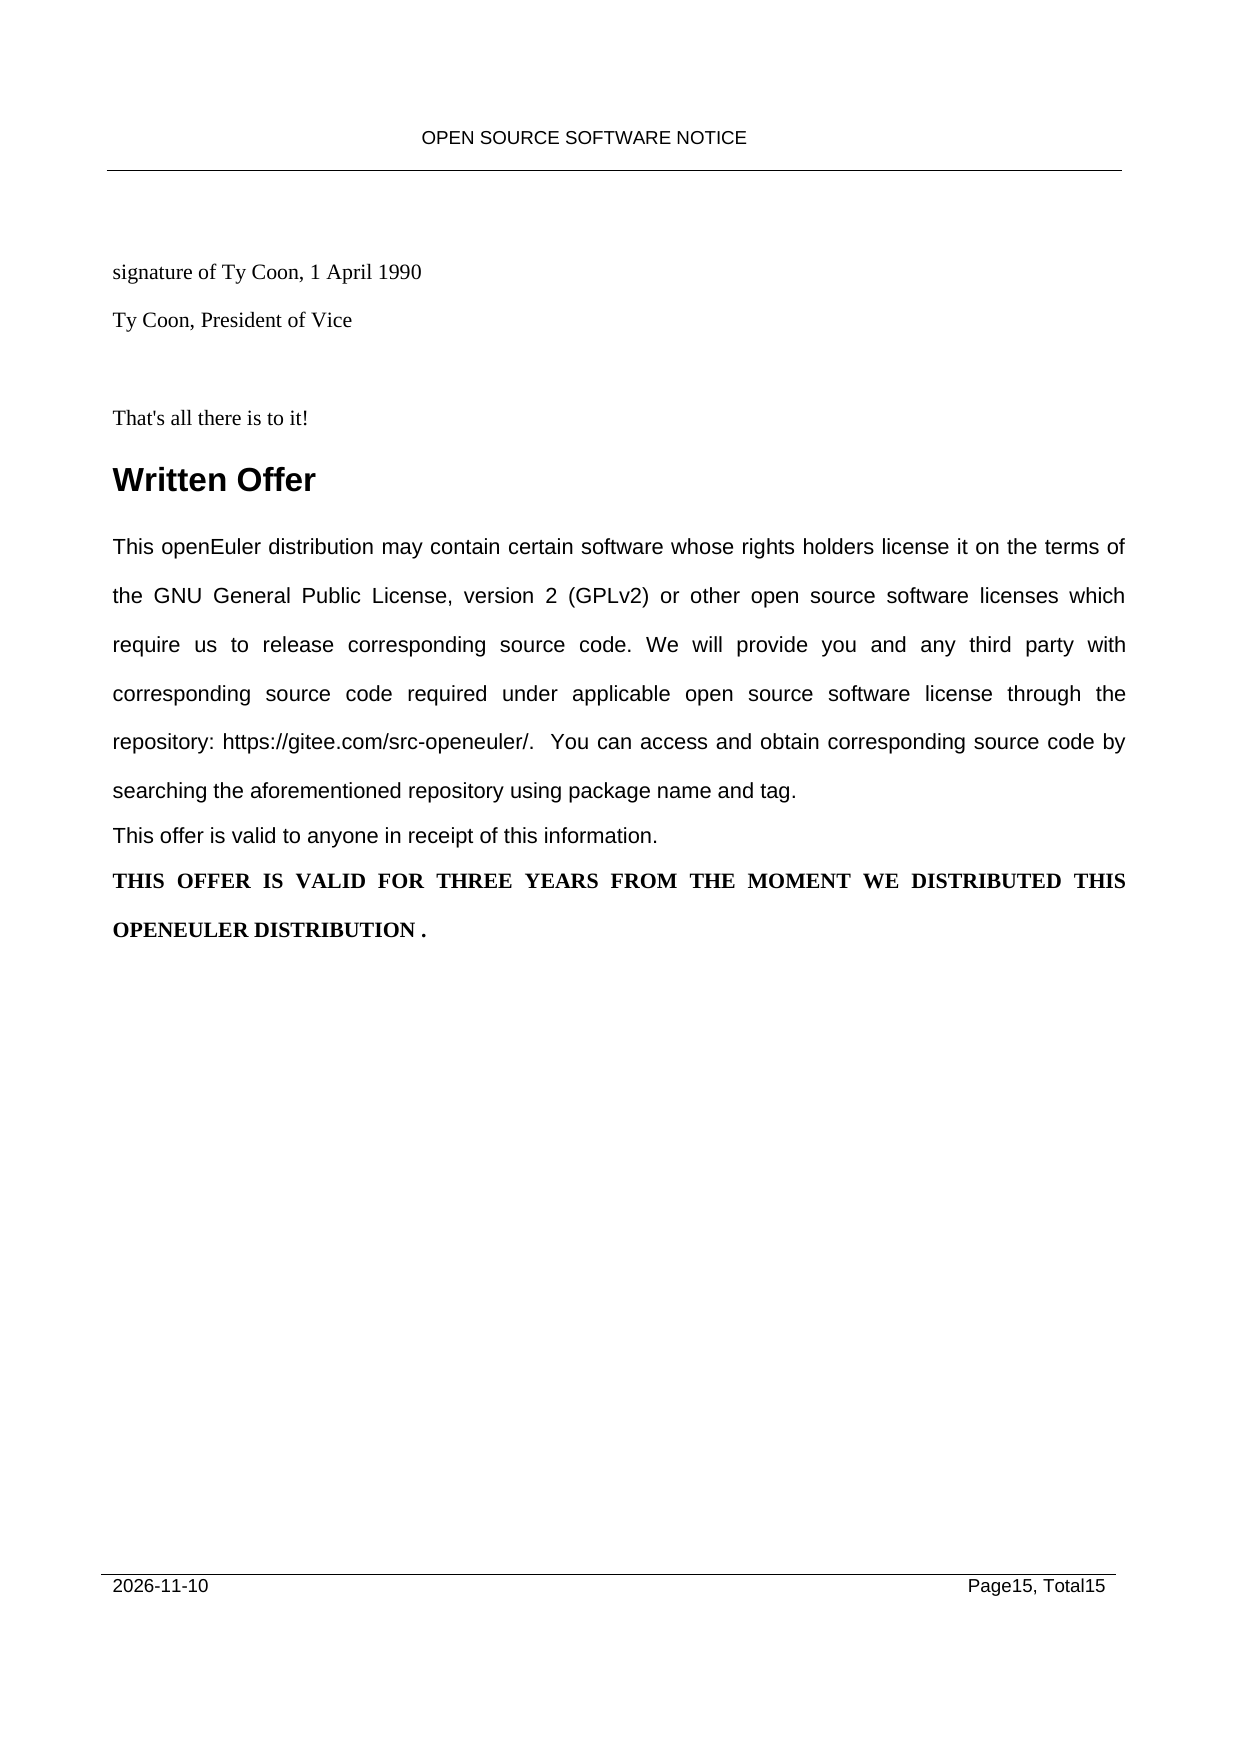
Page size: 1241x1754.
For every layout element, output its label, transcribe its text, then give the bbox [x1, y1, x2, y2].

text Written Offer [112, 446, 1128, 511]
text This openEuler distribution may contain certain software whose rights holders license it on the terms of the GNU General Public License, version 2 (GPLv2) or other open source software licenses which require us to release corresponding source code. We will provide you and any third party with corresponding source code required under applicable open source software license through the repository: https://gitee.com/src-openeuler/. You can access and obtain corresponding source code by searching the aforementioned repository using package name and tag. [112, 531, 1128, 807]
text THIS OFFER IS VALID FOR THREE YEARS FROM THE MOMENT WE DISTRIBUTED THIS OPENEULER DISTRIBUTION . [112, 864, 1128, 946]
text This offer is valid to anyone in receipt of this information. [112, 819, 1128, 852]
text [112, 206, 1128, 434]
